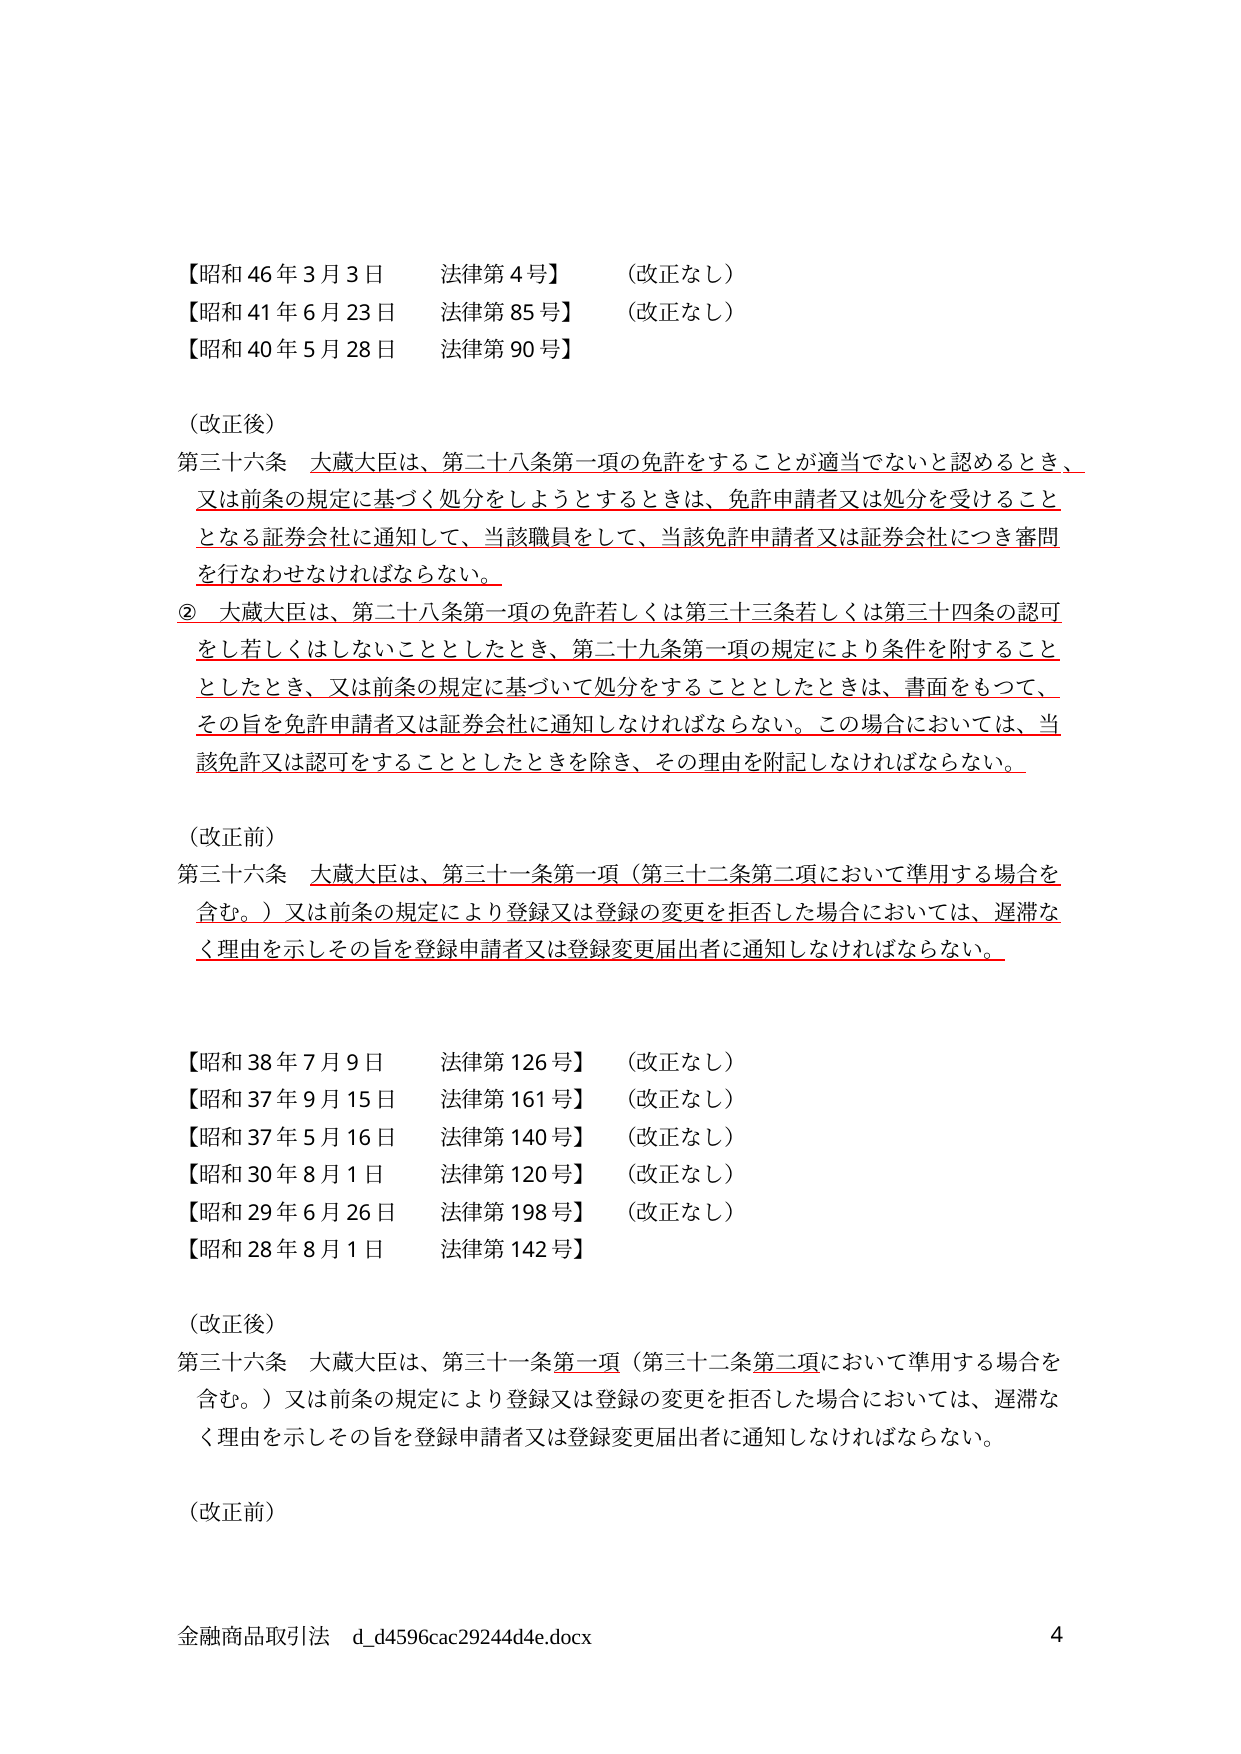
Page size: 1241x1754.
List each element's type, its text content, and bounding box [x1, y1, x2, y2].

text 【昭和38年7月9日 法律第126号】 （改正なし） [177, 1042, 1063, 1079]
text 【昭和37年5月16日 法律第140号】 （改正なし） [177, 1117, 1063, 1154]
text 【昭和28年8月1日 法律第142号】 [177, 1229, 1063, 1267]
text （改正後） [177, 1304, 1063, 1342]
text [177, 442, 1063, 592]
text 【昭和30年8月1日 法律第120号】 （改正なし） [177, 1154, 1063, 1192]
text （改正前） [177, 1492, 1063, 1529]
text 【昭和37年9月15日 法律第161号】 （改正なし） [177, 1079, 1063, 1117]
text 【昭和29年6月26日 法律第198号】 （改正なし） [177, 1192, 1063, 1229]
text （改正前） [177, 817, 1063, 854]
text 【昭和46年3月3日 法律第4号】 （改正なし） [177, 254, 1063, 292]
text 【昭和40年5月28日 法律第90号】 [177, 329, 1063, 367]
text 【昭和41年6月23日 法律第85号】 （改正なし） [177, 292, 1063, 329]
text 第三十六条 大蔵大臣は、第三十一条第一項（第三十二条第二項において準用する場合を含む。）又は前条の規定により登録又は登録の変更を拒否した場合においては、遅滞なく理由を示しその旨を登録申請者又は登録変更届出者に通知しなければならない。 [177, 1342, 1063, 1454]
text 第三十六条 大蔵大臣は、第三十一条第一項（第三十二条第二項において準用する場合を含む。）又は前条の規定により登録又は登録の変更を拒否した場合においては、遅滞なく理由を示しその旨を登録申請者又は登録変更届出者に通知しなければならない。 [177, 854, 1063, 967]
text （改正後） [177, 404, 1063, 442]
text ② 大蔵大臣は、第二十八条第一項の免許若しくは第三十三条若しくは第三十四条の認可をし若しくはしないこととしたとき、第二十九条第一項の規定により条件を附することとしたとき、又は前条の規定に基づいて処分をすることとしたときは、書面をもつて、その旨を免許申請者又は証券会社に通知しなければならない。この場合においては、当該免許又は認可をすることとしたときを除き、その理由を附記しなければならない。 [177, 592, 1063, 779]
